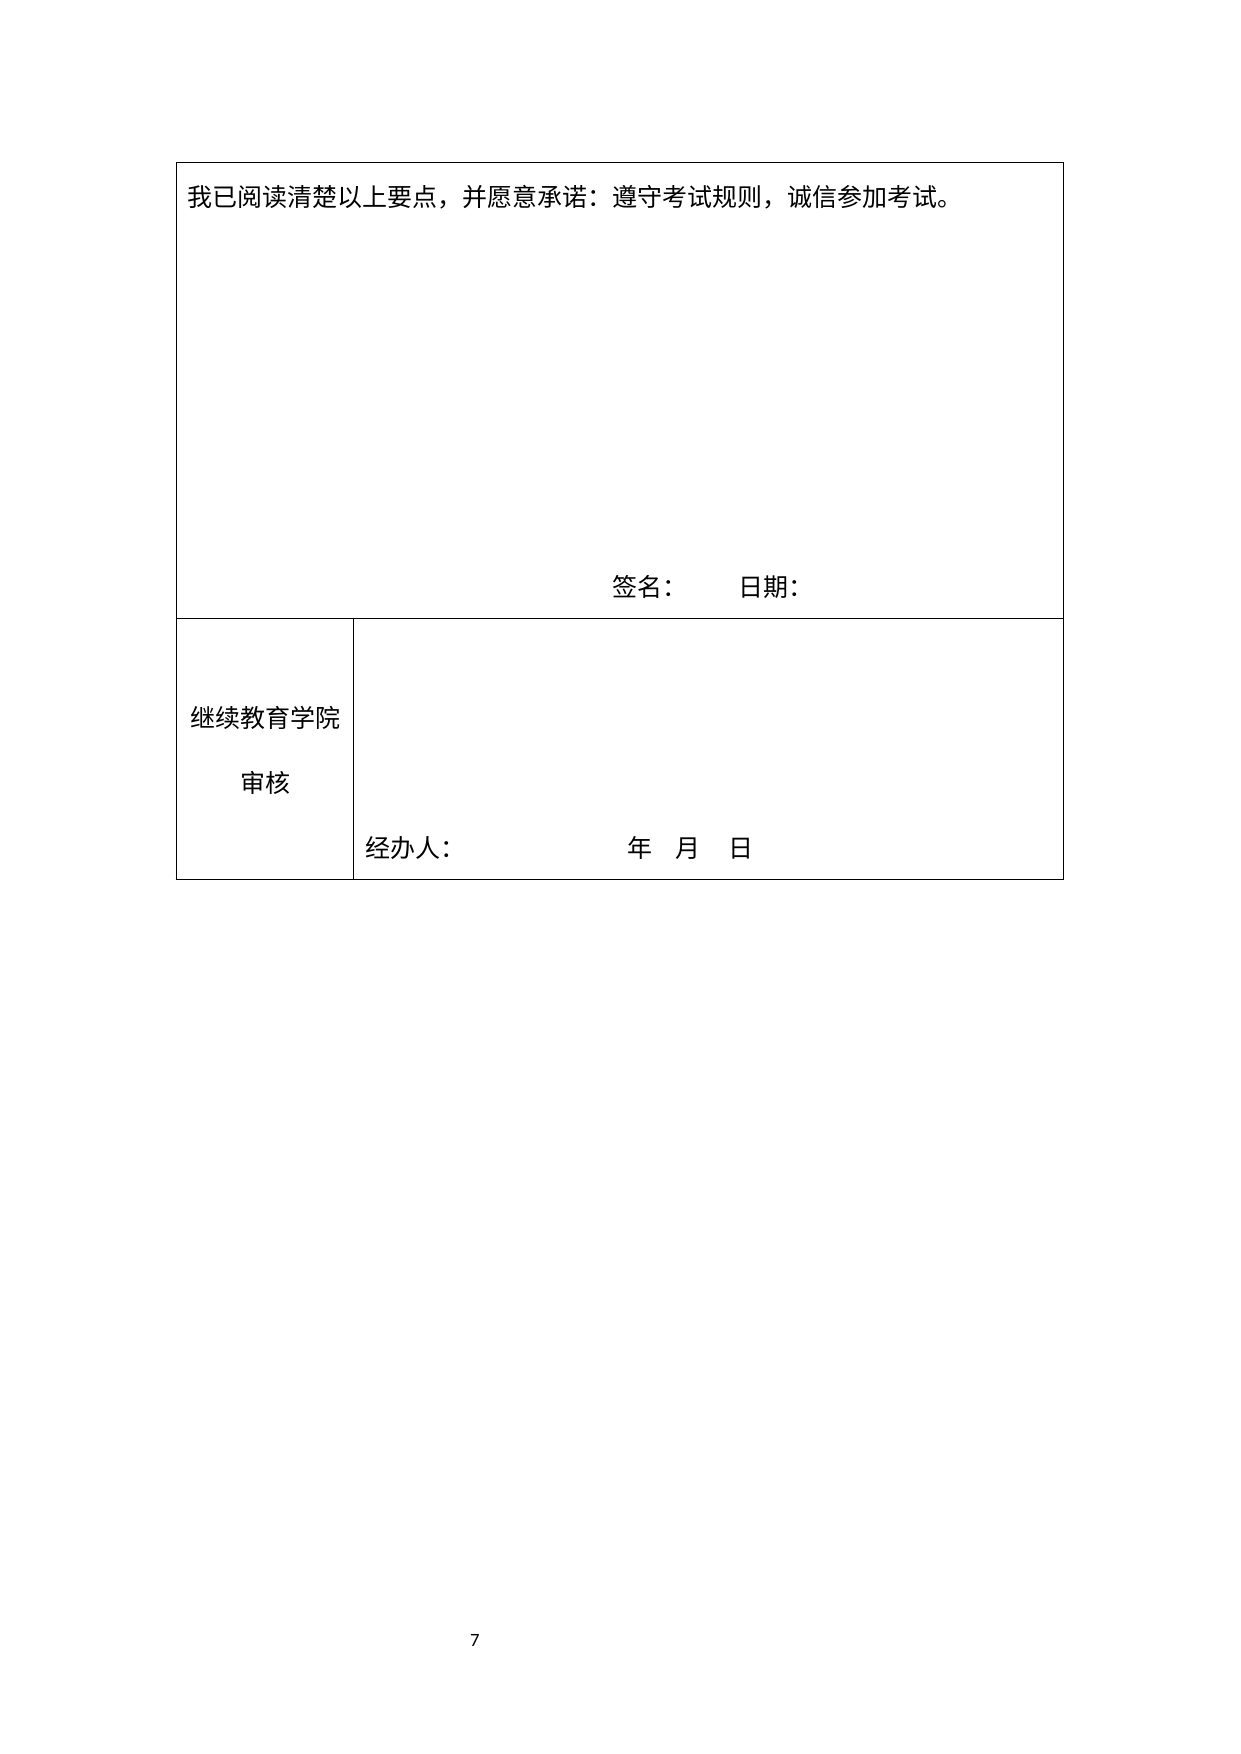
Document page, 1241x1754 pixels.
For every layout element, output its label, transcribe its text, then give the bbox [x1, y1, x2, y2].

table_cell 经办人： 年 月 日 [354, 619, 1063, 879]
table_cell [177, 163, 1063, 618]
table_cell 继续教育学院审核 [177, 619, 353, 879]
